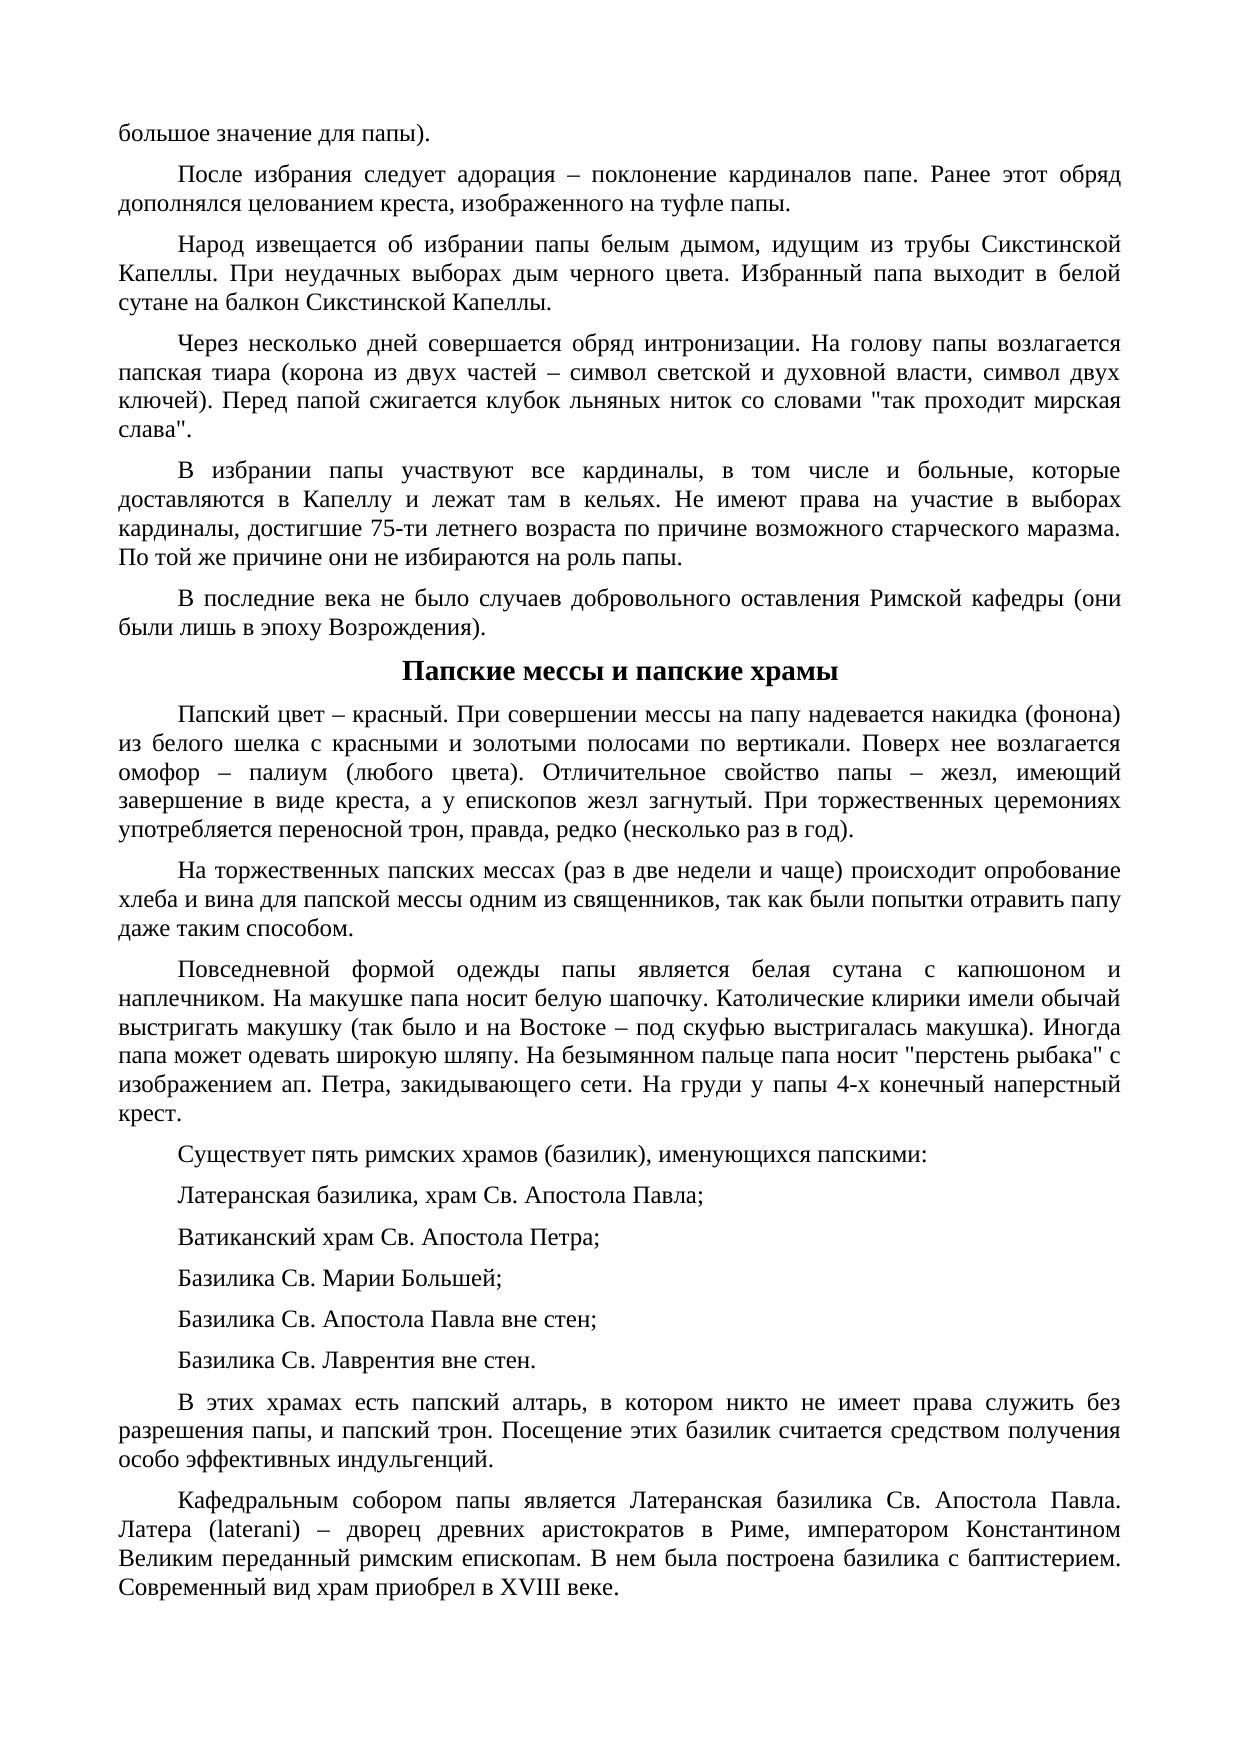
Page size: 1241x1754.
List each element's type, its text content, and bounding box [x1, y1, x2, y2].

text Латеранская базилика, храм Св. Апостола Павла; [118, 1180, 1122, 1209]
text Народ извещается об избрании папы белым дымом, идущим из трубы Сикстинской Капеллы. При неудачных выборах дым черного цвета. Избранный папа выходит в белой сутане на балкон Сикстинской Капеллы. [118, 229, 1122, 316]
text В этих храмах есть папский алтарь, в котором никто не имеет права служить без разрешения папы, и папский трон. Посещение этих базилик считается средством получения особо эффективных индульгенций. [118, 1387, 1122, 1473]
text Базилика Св. Лаврентия вне стен. [118, 1345, 1122, 1374]
text Повседневной формой одежды папы является белая сутана с капюшоном и наплечником. На макушке папа носит белую шапочку. Католические клирики имели обычай выстригать макушку (так было и на Востоке – под скуфью выстригалась макушка). Иногда папа может одевать широкую шляпу. На безымянном пальце папа носит "перстень рыбака" с изображением ап. Петра, закидывающего сети. На груди у папы 4-х конечный наперстный крест. [118, 954, 1122, 1127]
text После избрания следует адорация – поклонение кардиналов папе. Ранее этот обряд дополнялся целованием креста, изображенного на туфле папы. [118, 159, 1122, 217]
text Ватиканский храм Св. Апостола Петра; [118, 1222, 1122, 1250]
text Кафедральным собором папы является Латеранская базилика Св. Апостола Павла. Латера (laterani) – дворец древних аристократов в Риме, императором Константином Великим переданный римским епископам. В нем была построена базилика с баптистерием. Современный вид храм приобрел в XVIII веке. [118, 1485, 1122, 1600]
text В последние века не было случаев добровольного оставления Римской кафедры (они были лишь в эпоху Возрождения). [118, 583, 1122, 641]
text На торжественных папских мессах (раз в две недели и чаще) происходит опробование хлеба и вина для папской мессы одним из священников, так как были попытки отравить папу даже таким способом. [118, 855, 1122, 942]
text В избрании папы участвуют все кардиналы, в том числе и больные, которые доставляются в Капеллу и лежат там в кельях. Не имеют права на участие в выборах кардиналы, достигшие 75-ти летнего возраста по причине возможного старческого маразма. По той же причине они не избираются на роль папы. [118, 456, 1122, 571]
text Базилика Св. Марии Большей; [118, 1263, 1122, 1292]
text Через несколько дней совершается обряд интронизации. На голову папы возлагается папская тиара (корона из двух частей – символ светской и духовной власти, символ двух ключей). Перед папой сжигается клубок льняных ниток со словами "так проходит мирская слава". [118, 328, 1122, 443]
text Папские мессы и папские храмы [118, 653, 1122, 687]
text Папский цвет – красный. При совершении мессы на папу надевается накидка (фонона) из белого шелка с красными и золотыми полосами по вертикали. Поверх нее возлагается омофор – палиум (любого цвета). Отличительное свойство папы – жезл, имеющий завершение в виде креста, а у епископов жезл загнутый. При торжественных церемониях употребляется переносной трон, правда, редко (несколько раз в год). [118, 699, 1122, 843]
text Существует пять римских храмов (базилик), именующихся папскими: [118, 1139, 1122, 1168]
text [118, 118, 1122, 147]
text Базилика Св. Апостола Павла вне стен; [118, 1304, 1122, 1333]
